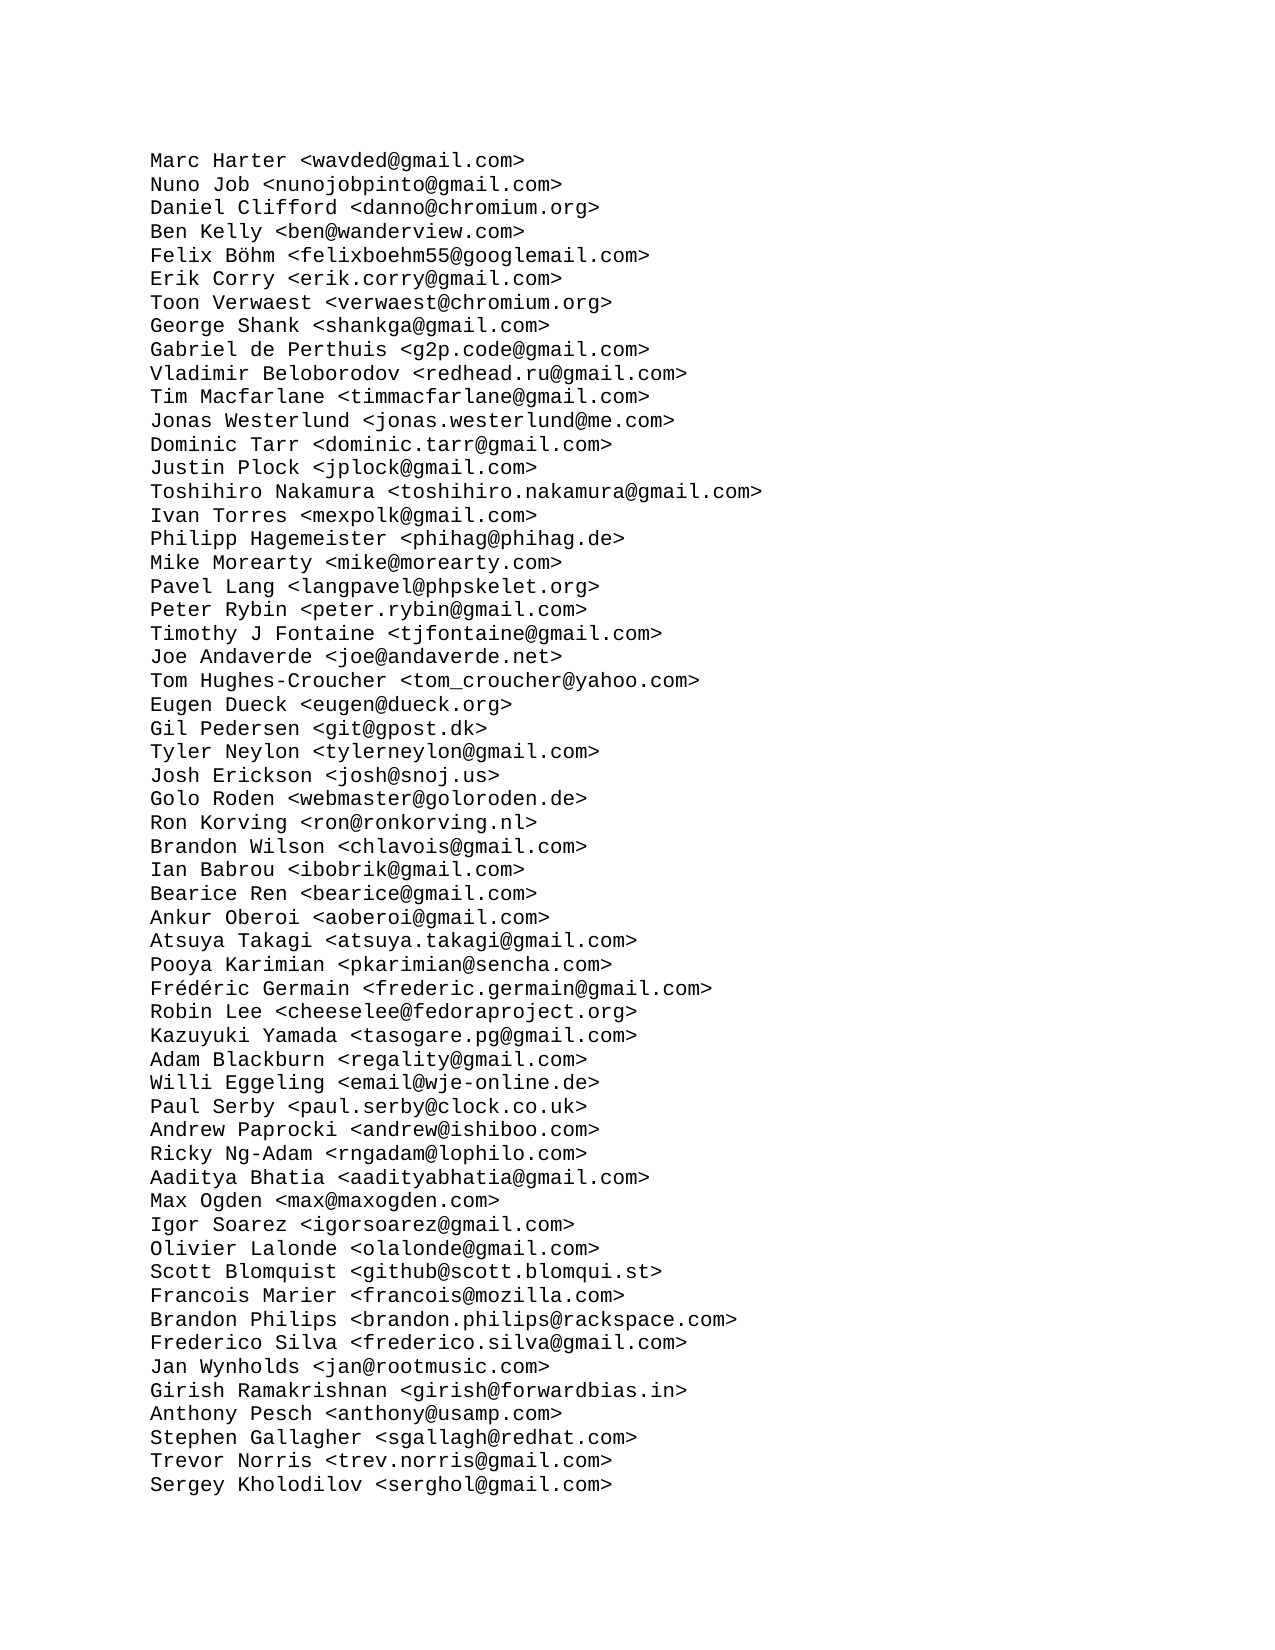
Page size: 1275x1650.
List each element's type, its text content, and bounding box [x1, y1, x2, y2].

text Tim Macfarlane <timmacfarlane@gmail.com> [150, 386, 1125, 410]
text Philipp Hagemeister <phihag@phihag.de> [150, 528, 1125, 552]
text Trevor Norris <trev.norris@gmail.com> [150, 1451, 1125, 1474]
text Toshihiro Nakamura <toshihiro.nakamura@gmail.com> [150, 481, 1125, 505]
text Aaditya Bhatia <aadityabhatia@gmail.com> [150, 1167, 1125, 1190]
text Olivier Lalonde <olalonde@gmail.com> [150, 1238, 1125, 1261]
text Peter Rybin <peter.rybin@gmail.com> [150, 599, 1125, 623]
text Paul Serby <paul.serby@clock.co.uk> [150, 1096, 1125, 1119]
text Scott Blomquist <github@scott.blomqui.st> [150, 1261, 1125, 1285]
text Jan Wynholds <jan@rootmusic.com> [150, 1356, 1125, 1379]
text Tyler Neylon <tylerneylon@gmail.com> [150, 741, 1125, 765]
text Pooya Karimian <pkarimian@sencha.com> [150, 954, 1125, 978]
text Andrew Paprocki <andrew@ishiboo.com> [150, 1119, 1125, 1143]
text Willi Eggeling <email@wje-online.de> [150, 1072, 1125, 1096]
text Frederico Silva <frederico.silva@gmail.com> [150, 1332, 1125, 1356]
text Pavel Lang <langpavel@phpskelet.org> [150, 576, 1125, 599]
text Gabriel de Perthuis <g2p.code@gmail.com> [150, 339, 1125, 363]
text Tom Hughes-Croucher <tom_croucher@yahoo.com> [150, 670, 1125, 694]
text Atsuya Takagi <atsuya.takagi@gmail.com> [150, 930, 1125, 954]
text Marc Harter <wavded@gmail.com> [150, 150, 1125, 174]
text Erik Corry <erik.corry@gmail.com> [150, 268, 1125, 292]
text Nuno Job <nunojobpinto@gmail.com> [150, 174, 1125, 197]
text Vladimir Beloborodov <redhead.ru@gmail.com> [150, 363, 1125, 386]
text Ivan Torres <mexpolk@gmail.com> [150, 505, 1125, 528]
text Igor Soarez <igorsoarez@gmail.com> [150, 1214, 1125, 1238]
text Ron Korving <ron@ronkorving.nl> [150, 812, 1125, 836]
text Frédéric Germain <frederic.germain@gmail.com> [150, 978, 1125, 1001]
text Justin Plock <jplock@gmail.com> [150, 457, 1125, 481]
text Dominic Tarr <dominic.tarr@gmail.com> [150, 434, 1125, 457]
text Ian Babrou <ibobrik@gmail.com> [150, 859, 1125, 883]
text George Shank <shankga@gmail.com> [150, 316, 1125, 339]
text Brandon Philips <brandon.philips@rackspace.com> [150, 1309, 1125, 1332]
text Gil Pedersen <git@gpost.dk> [150, 717, 1125, 741]
text Bearice Ren <bearice@gmail.com> [150, 883, 1125, 907]
text Timothy J Fontaine <tjfontaine@gmail.com> [150, 623, 1125, 647]
text Toon Verwaest <verwaest@chromium.org> [150, 292, 1125, 316]
text Kazuyuki Yamada <tasogare.pg@gmail.com> [150, 1025, 1125, 1048]
text Golo Roden <webmaster@goloroden.de> [150, 788, 1125, 812]
text Sergey Kholodilov <serghol@gmail.com> [150, 1474, 1125, 1498]
text Max Ogden <max@maxogden.com> [150, 1190, 1125, 1214]
text Ben Kelly <ben@wanderview.com> [150, 221, 1125, 244]
text Girish Ramakrishnan <girish@forwardbias.in> [150, 1379, 1125, 1403]
text Anthony Pesch <anthony@usamp.com> [150, 1403, 1125, 1427]
text Ankur Oberoi <aoberoi@gmail.com> [150, 907, 1125, 930]
text Francois Marier <francois@mozilla.com> [150, 1285, 1125, 1309]
text Mike Morearty <mike@morearty.com> [150, 552, 1125, 576]
text Daniel Clifford <danno@chromium.org> [150, 197, 1125, 221]
text Adam Blackburn <regality@gmail.com> [150, 1048, 1125, 1072]
text Robin Lee <cheeselee@fedoraproject.org> [150, 1001, 1125, 1025]
text Felix Böhm <felixboehm55@googlemail.com> [150, 244, 1125, 268]
text Eugen Dueck <eugen@dueck.org> [150, 694, 1125, 717]
text Brandon Wilson <chlavois@gmail.com> [150, 836, 1125, 859]
text Stephen Gallagher <sgallagh@redhat.com> [150, 1427, 1125, 1451]
text Joe Andaverde <joe@andaverde.net> [150, 647, 1125, 670]
text Jonas Westerlund <jonas.westerlund@me.com> [150, 410, 1125, 434]
text Ricky Ng-Adam <rngadam@lophilo.com> [150, 1143, 1125, 1167]
text Josh Erickson <josh@snoj.us> [150, 765, 1125, 788]
